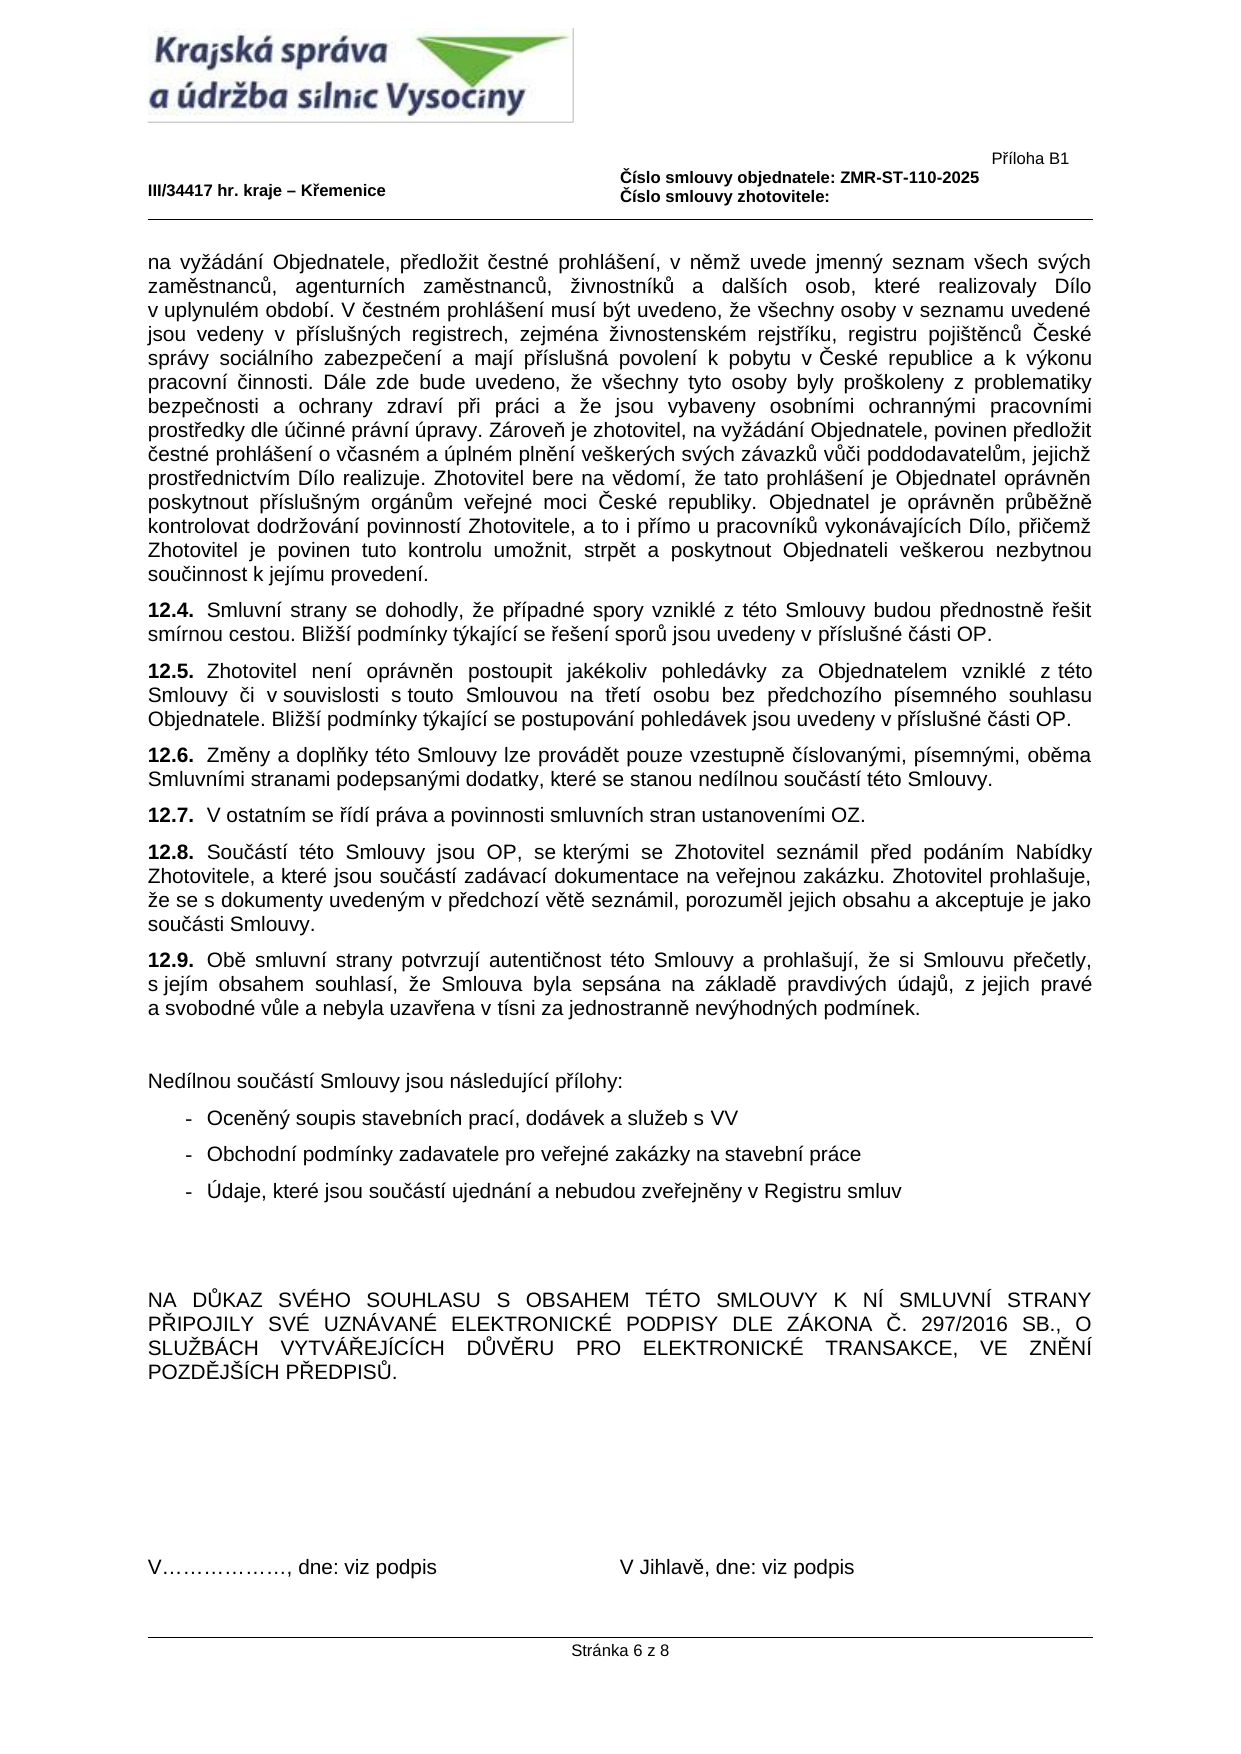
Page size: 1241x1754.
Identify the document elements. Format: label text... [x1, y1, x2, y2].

list Součástí této Smlouvy jsou OP, se kterými se Zhotovitel seznámil před podáním Nabídky Zhotovitele, a které jsou součástí zadávací dokumentace na veřejnou zakázku. Zhotovitel prohlašuje, že se s dokumenty uvedeným v předchozí větě seznámil, porozuměl jejich obsahu a akceptuje je jako součásti Smlouvy. [148, 840, 1093, 936]
table_header V………………, dne: viz podpis [136, 1543, 608, 1591]
picture [147, 28, 574, 124]
text Nedílnou součástí Smlouvy jsou následující přílohy: [148, 1069, 1093, 1093]
list Zhotovitel není oprávněn postoupit jakékoliv pohledávky za Objednatelem vzniklé z této Smlouvy či v souvislosti s touto Smlouvou na třetí osobu bez předchozího písemného souhlasu Objednatele. Bližší podmínky týkající se postupování pohledávek jsou uvedeny v příslušné části OP. [148, 658, 1093, 730]
list Údaje, které jsou součástí ujednání a nebudou zveřejněny v Registru smluv [185, 1179, 1093, 1203]
list V ostatním se řídí práva a povinnosti smluvních stran ustanoveními OZ. [148, 803, 1093, 827]
list Oceněný soupis stavebních prací, dodávek a služeb s VV [185, 1105, 1093, 1129]
list Obě smluvní strany potvrzují autentičnost této Smlouvy a prohlašují, že si Smlouvu přečetly, s jejím obsahem souhlasí, že Smlouva byla sepsána na základě pravdivých údajů, z jejich pravé a svobodné vůle a nebyla uzavřena v tísni za jednostranně nevýhodných podmínek. [148, 948, 1093, 1020]
list Obchodní podmínky zadavatele pro veřejné zakázky na stavební práce [185, 1142, 1093, 1166]
table_header V Jihlavě, dne: viz podpis [608, 1543, 1080, 1591]
text NA DŮKAZ SVÉHO SOUHLASU S OBSAHEM TÉTO smlouvy K NÍ SMLUVNÍ STRANY PŘIPOJILY SVÉ UZNÁVANÉ ELEKTRONICKÉ PODPISY DLE ZÁKONA Č. 297/2016 SB., O SLUŽBÁCH VYTVÁŘEJÍCÍCH DŮVĚRU PRO ELEKTRONICKÉ TRANSAKCE, VE ZNĚNÍ POZDĚJŠÍCH PŘEDPISŮ. [148, 1288, 1093, 1384]
list Změny a doplňky této Smlouvy lze provádět pouze vzestupně číslovanými, písemnými, oběma Smluvními stranami podepsanými dodatky, které se stanou nedílnou součástí této Smlouvy. [148, 743, 1093, 791]
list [148, 250, 1093, 586]
list Smluvní strany se dohodly, že případné spory vzniklé z této Smlouvy budou přednostně řešit smírnou cestou. Bližší podmínky týkající se řešení sporů jsou uvedeny v příslušné části OP. [148, 598, 1093, 646]
